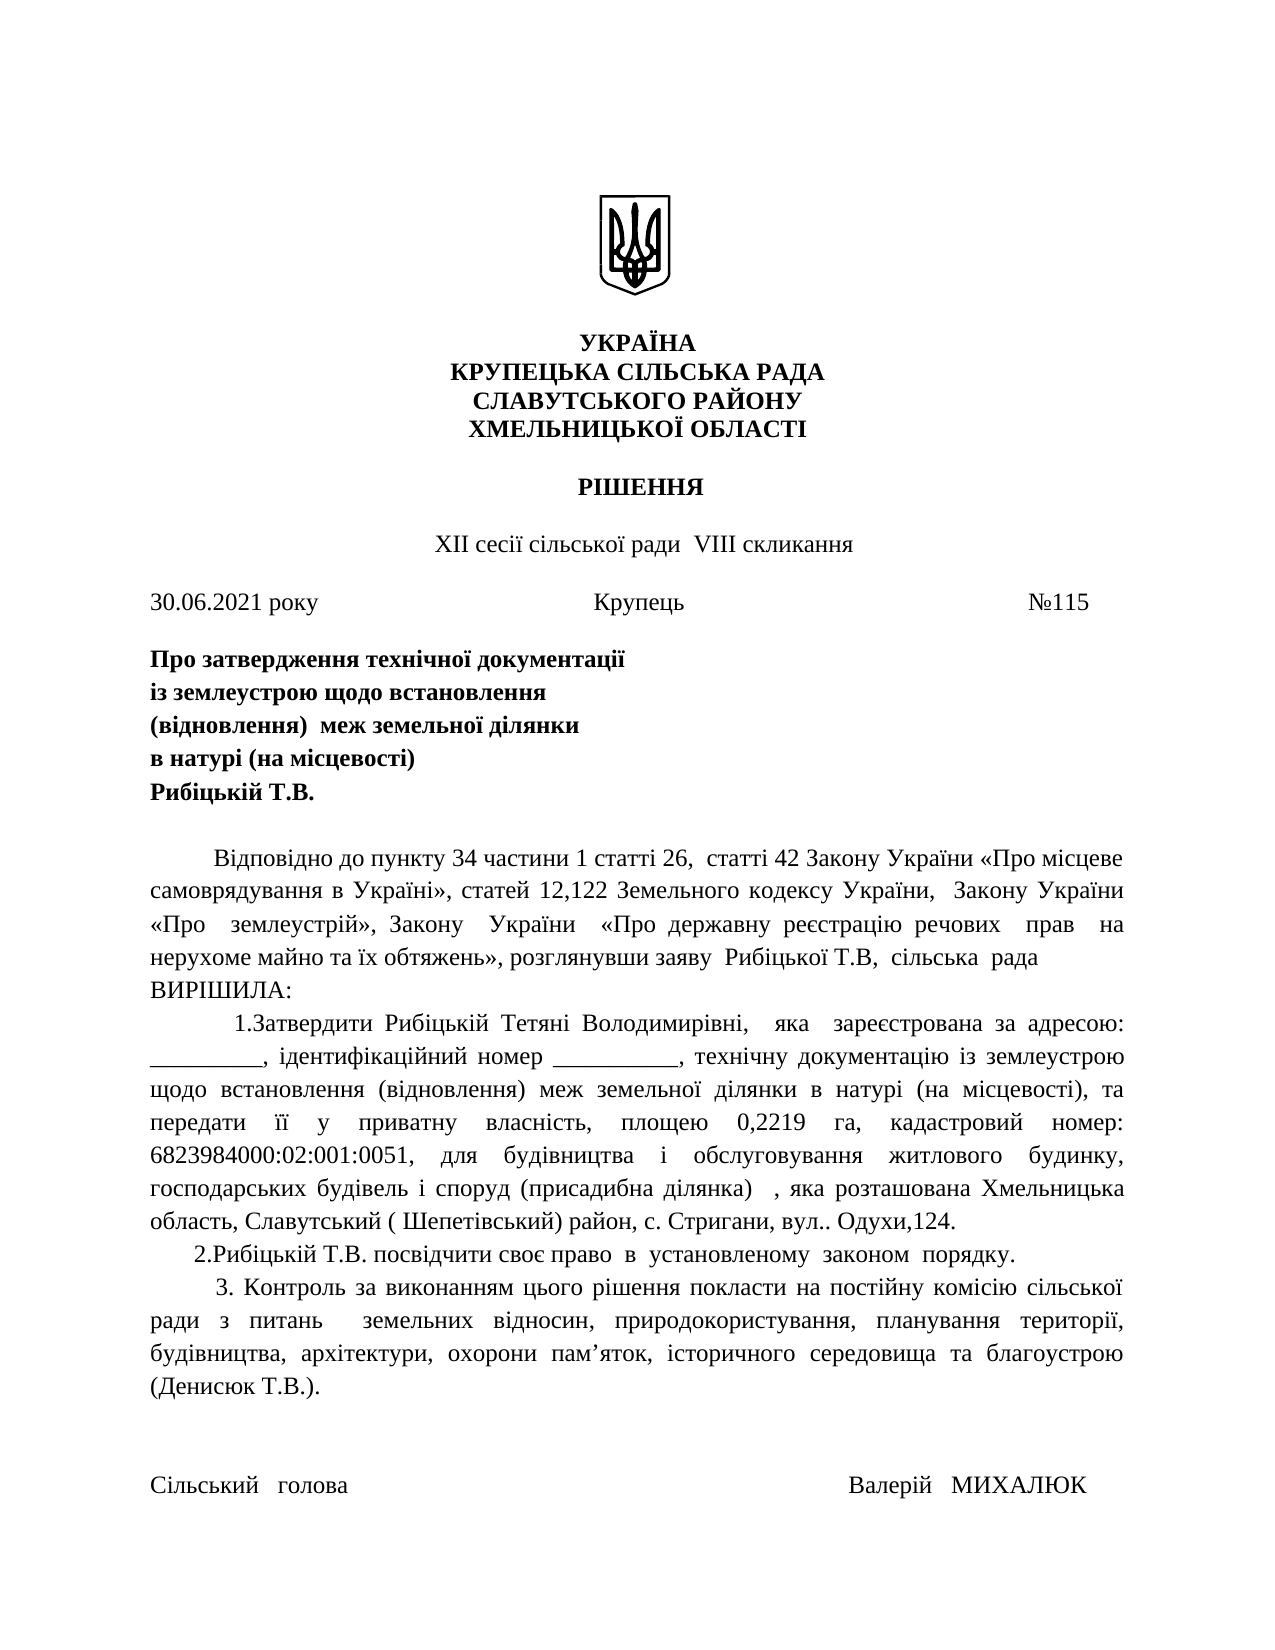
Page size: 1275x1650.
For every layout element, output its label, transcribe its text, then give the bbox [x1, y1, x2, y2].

text СЛАВУТСЬКОГО РАЙОНУ [150, 386, 1125, 414]
text КРУПЕЦЬКА СІЛЬСЬКА РАДА [150, 357, 1125, 386]
text Про затвердження технічної документації [150, 644, 1125, 673]
text (відновлення) меж земельної ділянки [150, 711, 1125, 739]
text 1.Затвердити Рибіцькій Тетяні Володимирівні, яка зареєстрована за адресою: _________, ідентифікаційний номер __________, технічну документацію із землеустрою щодо встановлення (відновлення) меж земельної ділянки в натурі (на місцевості), та передати її у приватну власність, площею 0,2219 га, кадастровий номер: 6823984000:02:001:0051, для будівництва і обслуговування житлового будинку, господарських будівель і споруд (присадибна ділянка) , яка розташована Хмельницька область, Славутський ( Шепетівський) район, с. Стригани, вул.. Одухи,124. [150, 1008, 1125, 1234]
text 2.Рибіцькій Т.В. посвідчити своє право в установленому законом порядку. [150, 1239, 1125, 1268]
text ХІІ сесії сільської ради VІІІ скликання [150, 529, 1125, 558]
text Відповідно до пункту 34 частини 1 статті 26, статті 42 Закону України «Про місцеве самоврядування в Україні», статей 12,122 Земельного кодексу України, Закону України «Про землеустрій», Закону України «Про державну реєстрацію речових прав на нерухоме майно та їх обтяжень», розглянувши заяву Рибіцької Т.В, сільська рада [150, 843, 1125, 970]
text 3. Контроль за виконанням цього рішення покласти на постійну комісію сільської ради з питань земельних відносин, природокористування, планування території, будівництва, архітектури, охорони пам’яток, історичного середовища та благоустрою (Денисюк Т.В.). [150, 1272, 1125, 1400]
text УКРАЇНА [150, 328, 1125, 357]
text 30.06.2021 року Крупець №115 [150, 587, 1125, 616]
text Рибіцькій Т.В. [150, 777, 1125, 805]
text РІШЕННЯ [150, 472, 1125, 501]
text ХМЕЛЬНИЦЬКОЇ ОБЛАСТІ [150, 414, 1125, 443]
text в натурі (на місцевості) [150, 743, 1125, 772]
text ВИРІШИЛА: [150, 975, 1125, 1003]
text Сільський голова Валерій МИХАЛЮК [150, 1470, 1125, 1499]
text із землеустрою щодо встановлення [150, 677, 1125, 706]
